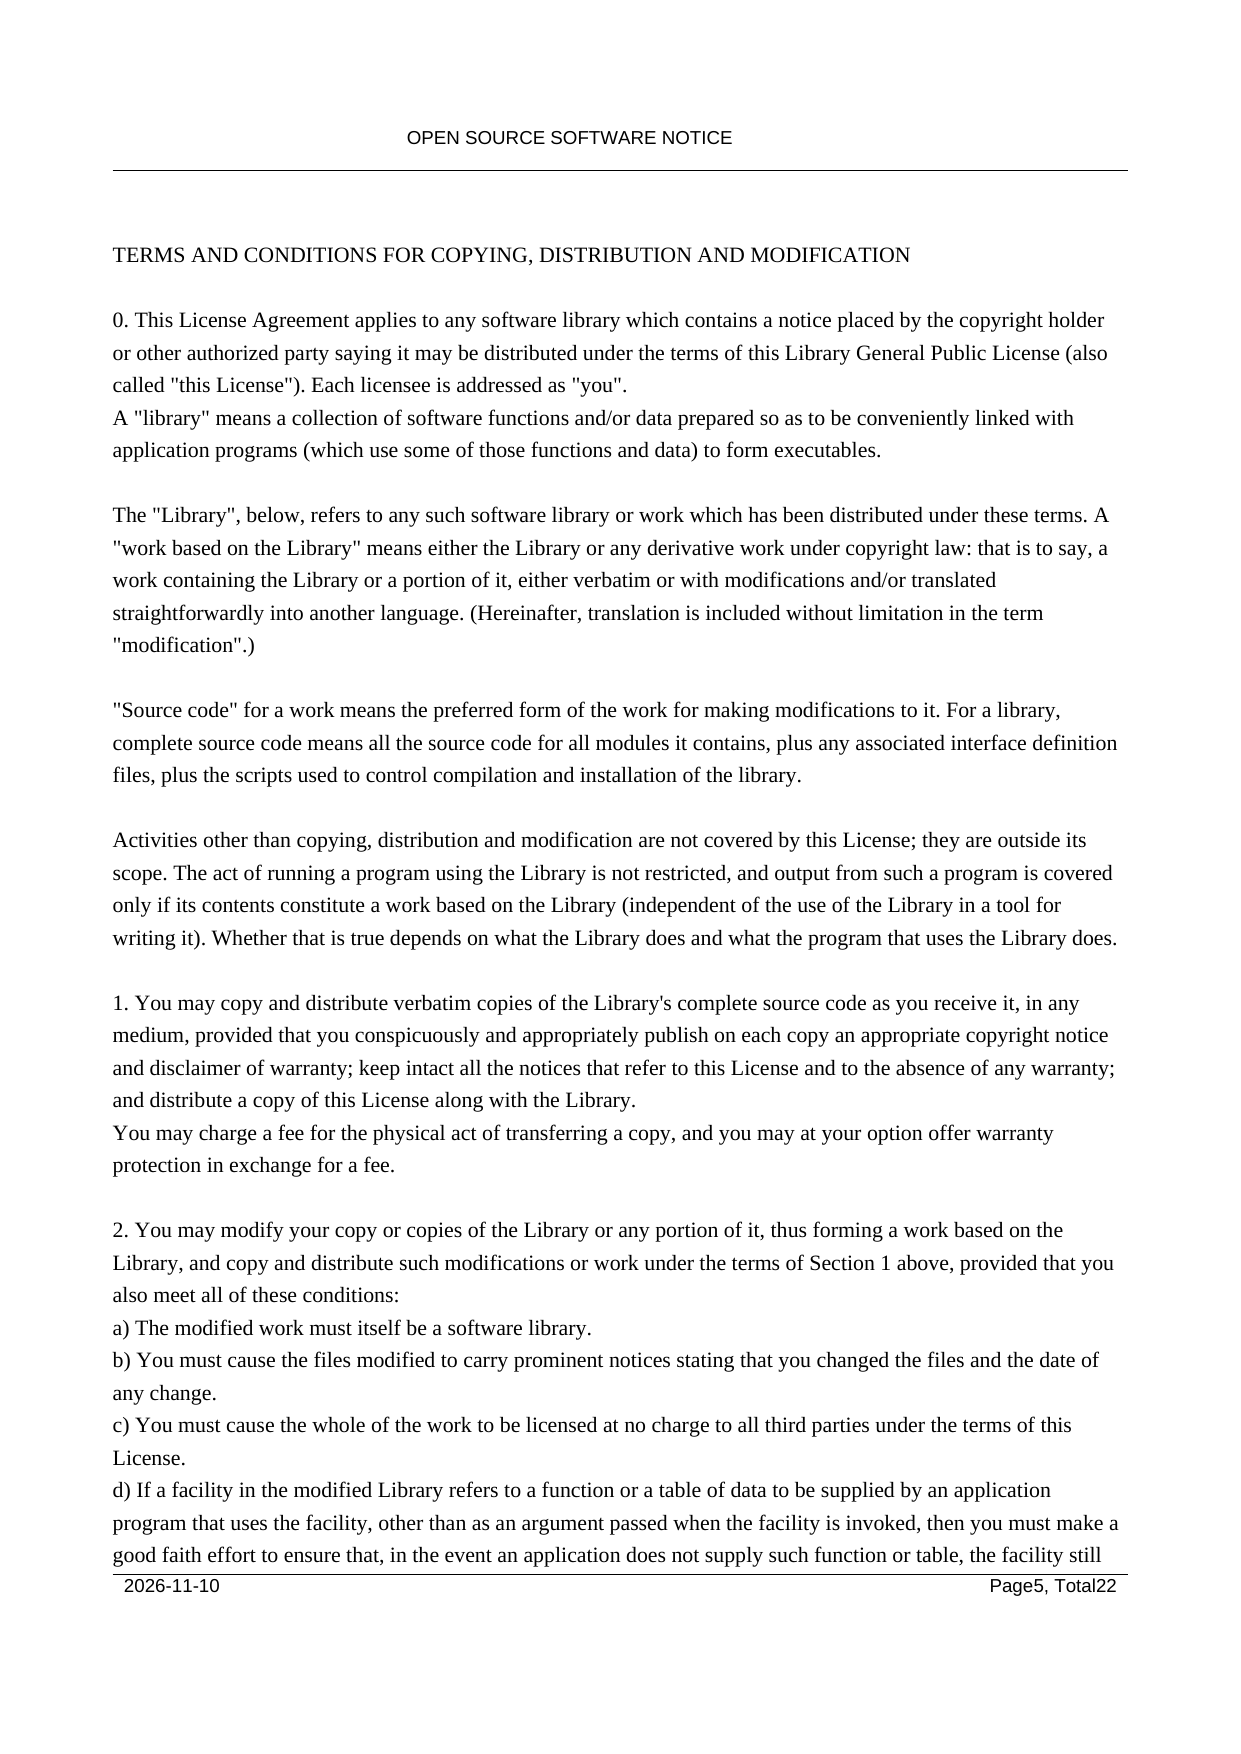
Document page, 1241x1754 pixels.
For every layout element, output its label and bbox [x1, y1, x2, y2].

text [112, 206, 1128, 1571]
